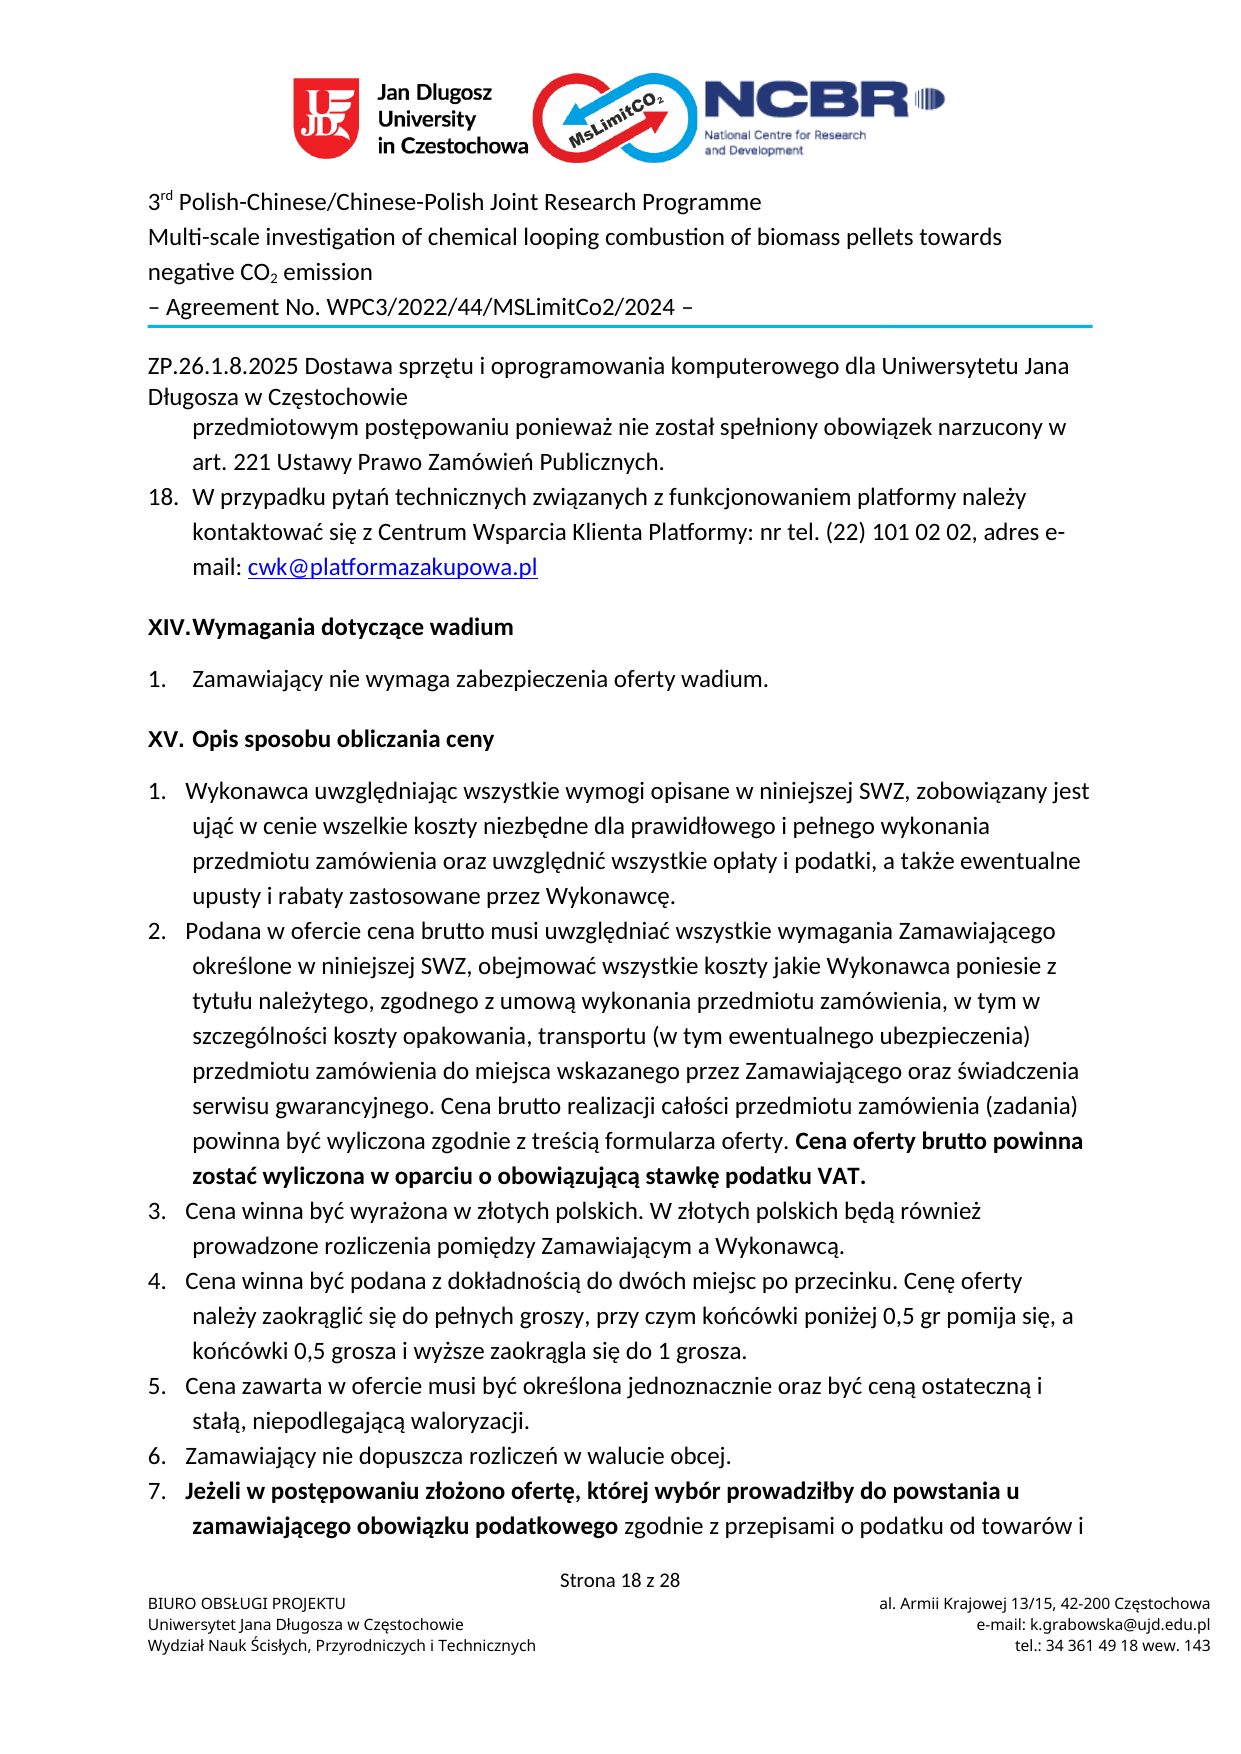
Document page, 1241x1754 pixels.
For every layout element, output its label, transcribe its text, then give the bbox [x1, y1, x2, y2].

list W przypadku pytań technicznych związanych z funkcjonowaniem platformy należy kontaktować się z Centrum Wsparcia Klienta Platformy: nr tel. (22) 101 02 02, adres e-mail: cwk@platformazakupowa.pl [148, 481, 1093, 582]
picture [288, 73, 688, 163]
list Cena winna być podana z dokładnością do dwóch miejsc po przecinku. Cenę oferty należy zaokrąglić się do pełnych groszy, przy czym końcówki poniżej 0,5 gr pomija się, a końcówki 0,5 grosza i wyższe zaokrągla się do 1 grosza. [148, 1265, 1093, 1365]
list Wykonawca uwzględniając wszystkie wymogi opisane w niniejszej SWZ, zobowiązany jest ująć w cenie wszelkie koszty niezbędne dla prawidłowego i pełnego wykonania przedmiotu zamówienia oraz uwzględnić wszystkie opłaty i podatki, a także ewentualne upusty i rabaty zastosowane przez Wykonawcę. [148, 775, 1093, 910]
subtitle Opis sposobu obliczania ceny [148, 723, 1093, 754]
list Cena zawarta w ofercie musi być określona jednoznacznie oraz być ceną ostateczną i stałą, niepodlegającą waloryzacji. [148, 1370, 1093, 1435]
list Podana w ofercie cena brutto musi uwzględniać wszystkie wymagania Zamawiającego określone w niniejszej SWZ, obejmować wszystkie koszty jakie Wykonawca poniesie z tytułu należytego, zgodnego z umową wykonania przedmiotu zamówienia, w tym w szczególności koszty opakowania, transportu (w tym ewentualnego ubezpieczenia) przedmiotu zamówienia do miejsca wskazanego przez Zamawiającego oraz świadczenia serwisu gwarancyjnego. Cena brutto realizacji całości przedmiotu zamówienia (zadania) powinna być wyliczona zgodnie z treścią formularza oferty. Cena oferty brutto powinna zostać wyliczona w oparciu o obowiązującą stawkę podatku VAT. [148, 915, 1093, 1190]
list Zamawiający nie dopuszcza rozliczeń w walucie obcej. [148, 1440, 1093, 1470]
list Cena winna być wyrażona w złotych polskich. W złotych polskich będą również prowadzone rozliczenia pomiędzy Zamawiającym a Wykonawcą. [148, 1195, 1093, 1260]
picture [663, 73, 952, 163]
subtitle Wymagania dotyczące wadium [148, 611, 1093, 642]
list Zamawiający nie wymaga zabezpieczenia oferty wadium. [148, 663, 1093, 694]
